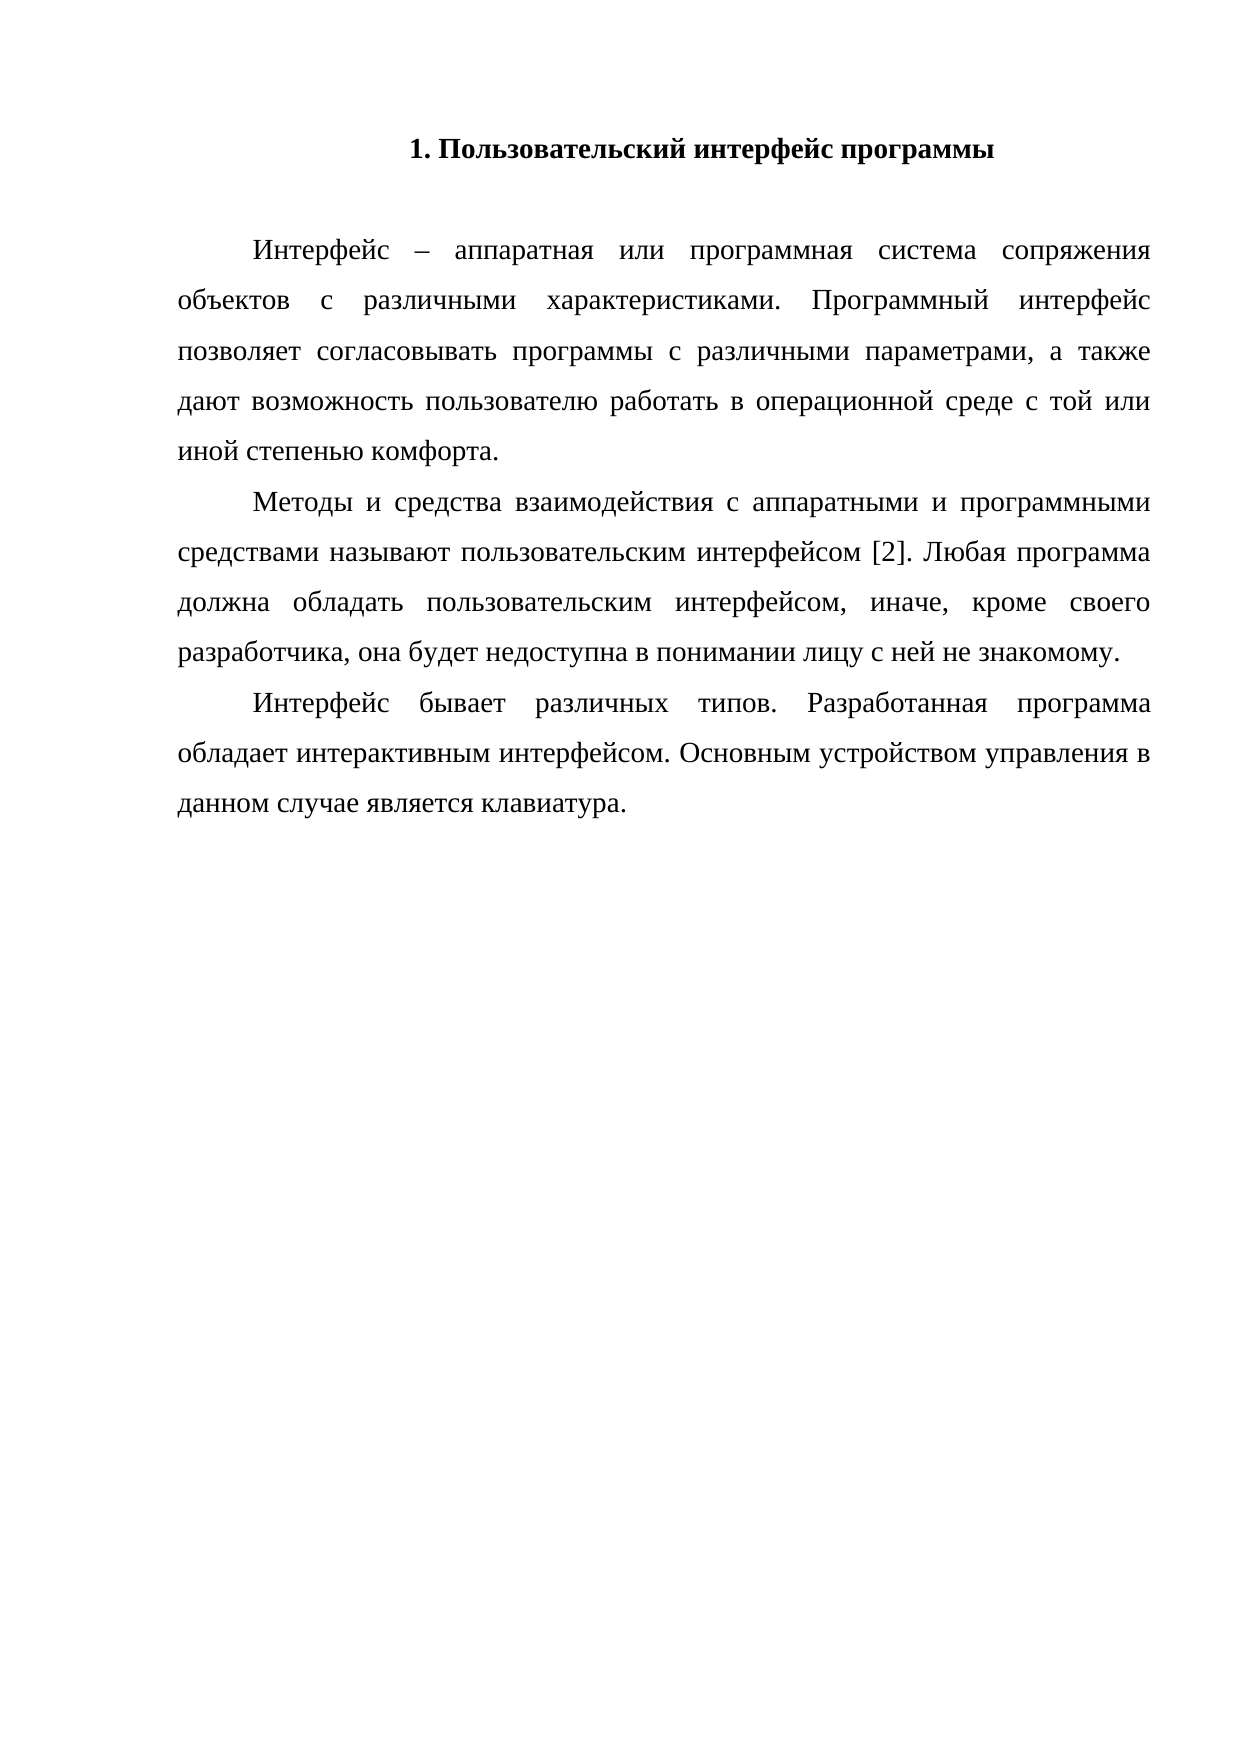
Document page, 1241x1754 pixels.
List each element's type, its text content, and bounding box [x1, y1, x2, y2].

text Интерфейс бывает различных типов. Разработанная программа обладает интерактивным интерфейсом. Основным устройством управления в данном случае является клавиатура. [177, 685, 1152, 819]
text Методы и средства взаимодействия с аппаратными и программными средствами называют пользовательским интерфейсом [2]. Любая программа должна обладать пользовательским интерфейсом, иначе, кроме своего разработчика, она будет недоступна в понимании лицу с ней не знакомому. [177, 484, 1152, 668]
text Интерфейс – аппаратная или программная система сопряжения объектов с различными характеристиками. Программный интерфейс позволяет согласовывать программы с различными параметрами, а также дают возможность пользователю работать в операционной среде с той или иной степенью комфорта. [177, 232, 1152, 467]
text 1. Пользовательский интерфейс программы [177, 131, 1152, 165]
